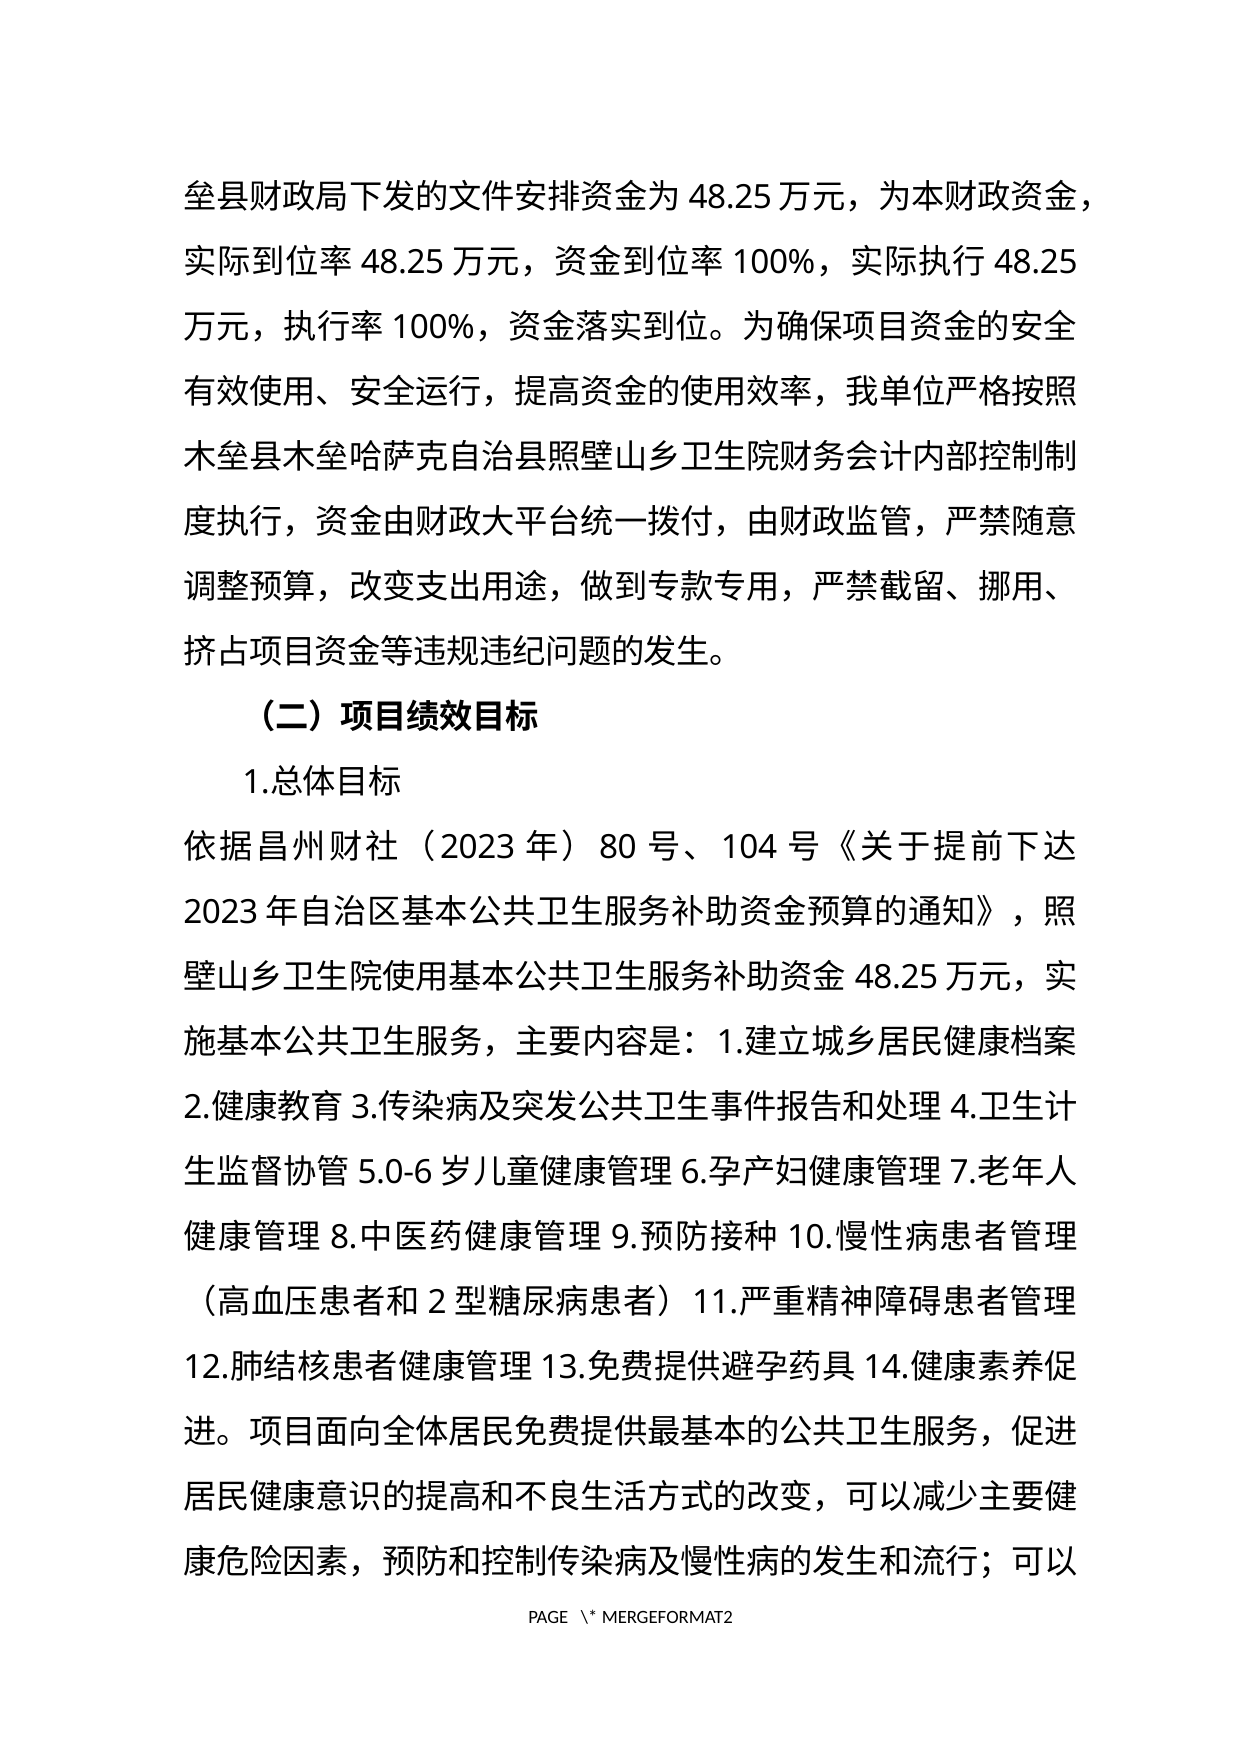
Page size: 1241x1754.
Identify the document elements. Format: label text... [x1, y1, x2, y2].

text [183, 747, 1078, 1592]
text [183, 162, 1078, 682]
text （二）项目绩效目标 [183, 682, 1078, 747]
